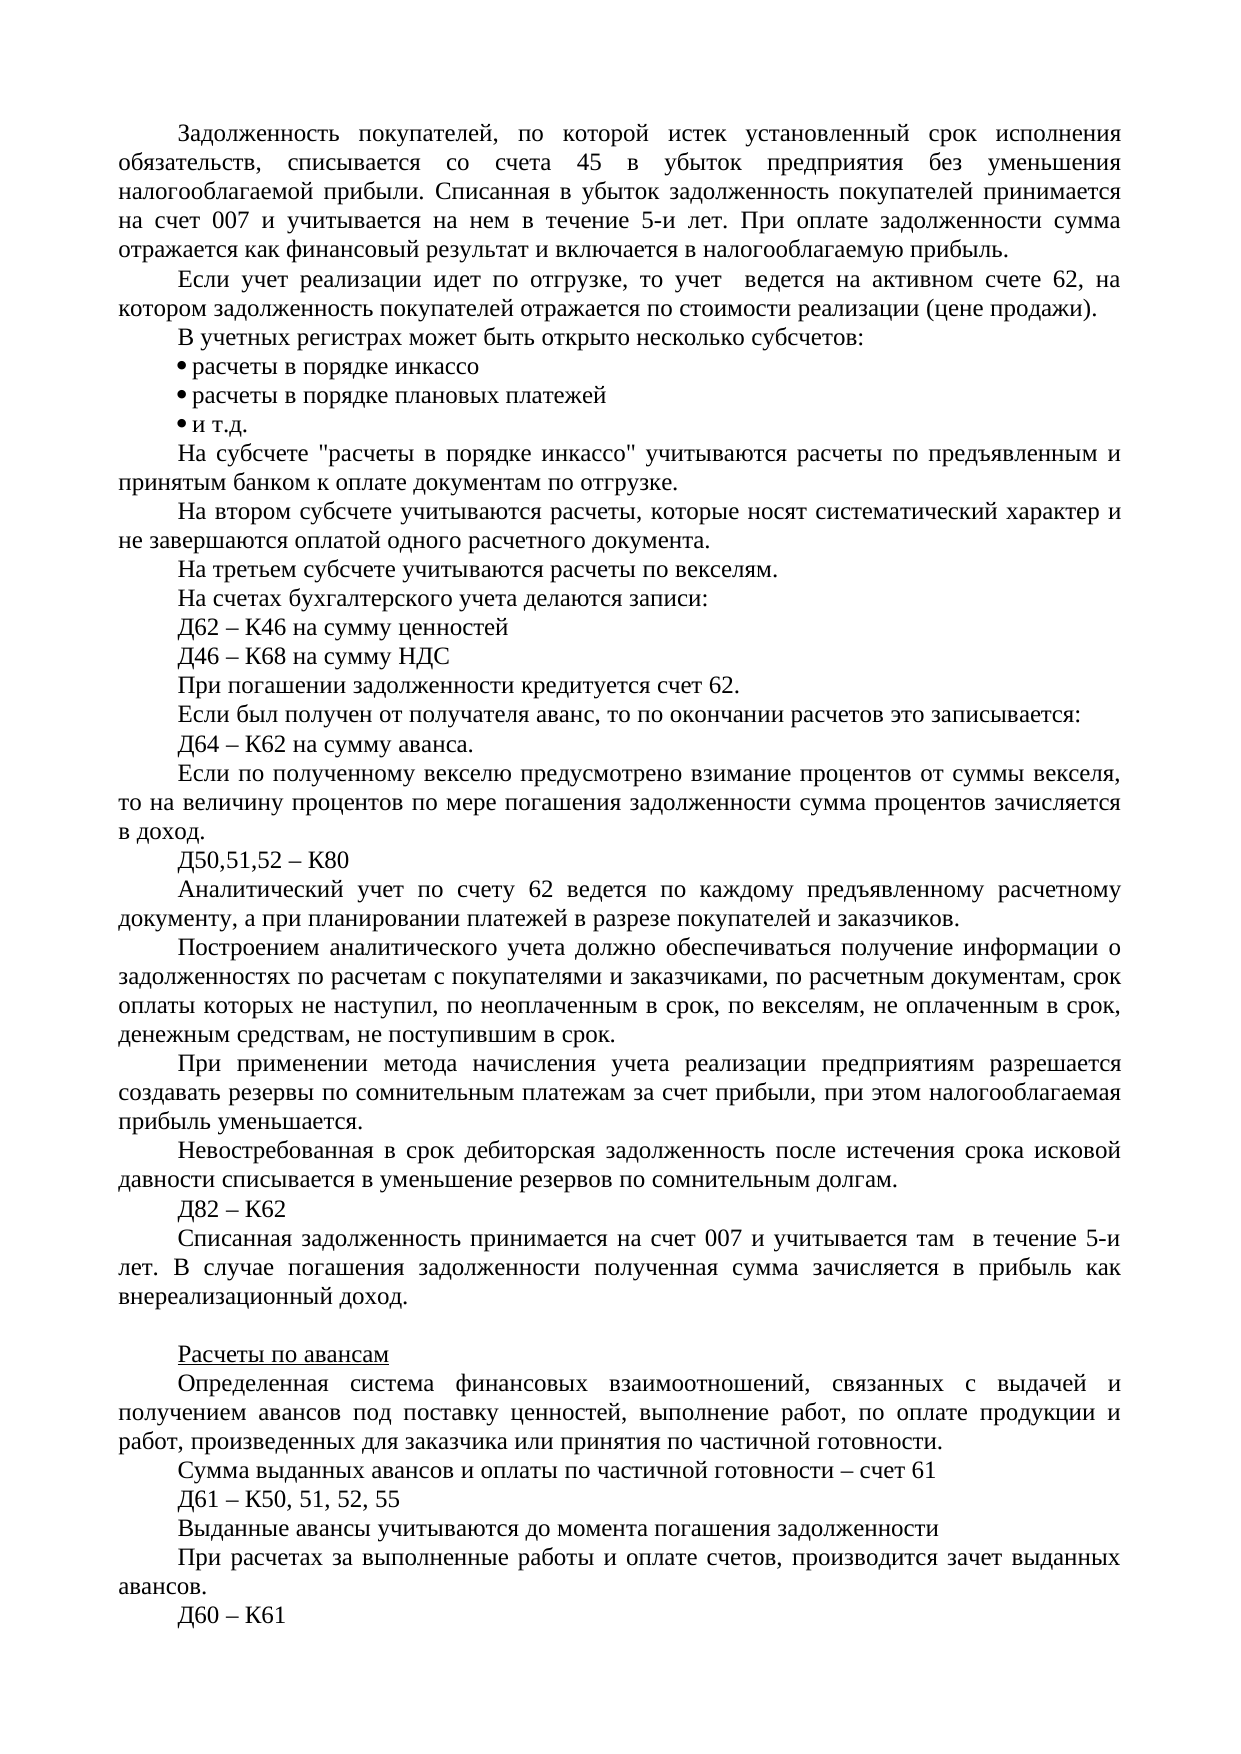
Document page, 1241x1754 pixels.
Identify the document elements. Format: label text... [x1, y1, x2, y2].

text В учетных регистрах может быть открыто несколько субсчетов: [118, 322, 1122, 351]
text Задолженность покупателей, по которой истек установленный срок исполнения обязательств, списывается со счета 45 в убыток предприятия без уменьшения налогооблагаемой прибыли. Списанная в убыток задолженность покупателей принимается на счет 007 и учитывается на нем в течение 5-и лет. При оплате задолженности сумма отражается как финансовый результат и включается в налогооблагаемую прибыль. [118, 118, 1122, 263]
list Списанная задолженность принимается на счет 007 и учитывается там в течение 5-и лет. В случае погашения задолженности полученная сумма зачисляется в прибыль как внереализационный доход. [118, 1222, 1122, 1310]
list расчеты в порядке инкассо [118, 351, 1122, 380]
list Аналитический учет по счету 62 ведется по каждому предъявленному расчетному документу, а при планировании платежей в разрезе покупателей и заказчиков. [118, 874, 1122, 932]
text Если учет реализации идет по отгрузке, то учет ведется на активном счете 62, на котором задолженность покупателей отражается по стоимости реализации (цене продажи). [118, 263, 1122, 322]
list Если по полученному векселю предусмотрено взимание процентов от суммы векселя, то на величину процентов по мере погашения задолженности сумма процентов зачисляется в доход. [118, 757, 1122, 845]
list расчеты в порядке плановых платежей [118, 380, 1122, 409]
list и т.д. [118, 409, 1122, 438]
list Сумма выданных авансов и оплаты по частичной готовности – счет 61 [118, 1455, 1122, 1484]
list Д62 – К46 на сумму ценностей [118, 612, 1122, 641]
list Д60 – К61 [118, 1600, 1122, 1629]
list Построением аналитического учета должно обеспечиваться получение информации о задолженностях по расчетам с покупателями и заказчиками, по расчетным документам, срок оплаты которых не наступил, по неоплаченным в срок, по векселям, не оплаченным в срок, денежным средствам, не поступившим в срок. [118, 932, 1122, 1048]
list Д82 – К62 [118, 1193, 1122, 1222]
list На третьем субсчете учитываются расчеты по векселям. [118, 554, 1122, 583]
list Д61 – К50, 51, 52, 55 [118, 1484, 1122, 1513]
list При расчетах за выполненные работы и оплате счетов, производится зачет выданных авансов. [118, 1542, 1122, 1600]
list Д64 – К62 на сумму аванса. [118, 728, 1122, 757]
list Расчеты по авансам [118, 1339, 1122, 1368]
list На счетах бухгалтерского учета делаются записи: [118, 583, 1122, 612]
list При применении метода начисления учета реализации предприятиям разрешается создавать резервы по сомнительным платежам за счет прибыли, при этом налогооблагаемая прибыль уменьшается. [118, 1048, 1122, 1135]
list Если был получен от получателя аванс, то по окончании расчетов это записывается: [118, 699, 1122, 728]
list При погашении задолженности кредитуется счет 62. [118, 670, 1122, 699]
list Невостребованная в срок дебиторская задолженность после истечения срока исковой давности списывается в уменьшение резервов по сомнительным долгам. [118, 1135, 1122, 1193]
list Д46 – К68 на сумму НДС [118, 641, 1122, 670]
list Выданные авансы учитываются до момента погашения задолженности [118, 1513, 1122, 1542]
list Д50,51,52 – К80 [118, 845, 1122, 874]
list На втором субсчете учитываются расчеты, которые носят систематический характер и не завершаются оплатой одного расчетного документа. [118, 496, 1122, 554]
list Определенная система финансовых взаимоотношений, связанных с выдачей и получением авансов под поставку ценностей, выполнение работ, по оплате продукции и работ, произведенных для заказчика или принятия по частичной готовности. [118, 1368, 1122, 1455]
list На субсчете "расчеты в порядке инкассо" учитываются расчеты по предъявленным и принятым банком к оплате документам по отгрузке. [118, 438, 1122, 496]
